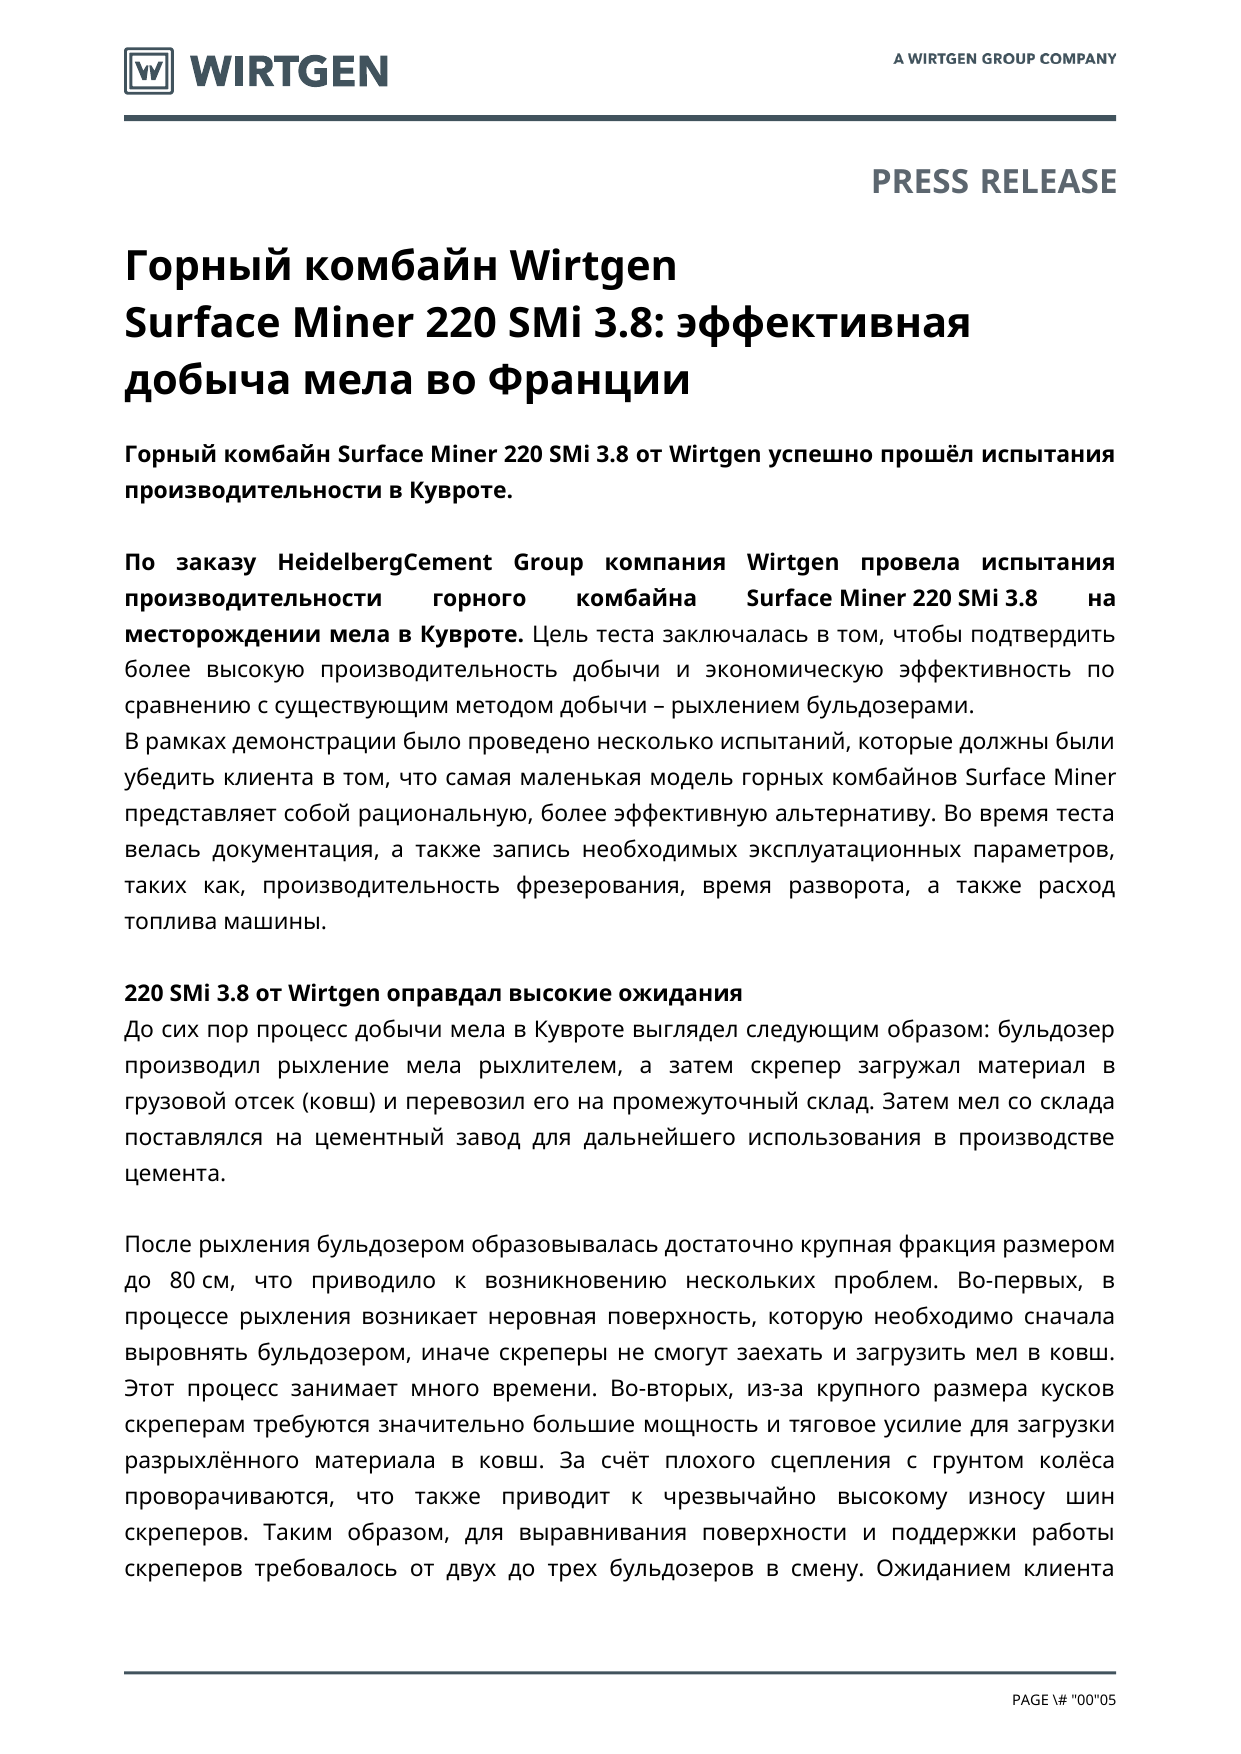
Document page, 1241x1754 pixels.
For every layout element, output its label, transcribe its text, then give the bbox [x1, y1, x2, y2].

text 220 SMi 3.8 от Wirtgen оправдал высокие ожидания [124, 977, 1116, 1008]
text Горный комбайн Wirtgen Surface Miner 220 SMi 3.8: эффективная добыча мела во Франции [124, 236, 1116, 407]
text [124, 1228, 1116, 1583]
text В рамках демонстрации было проведено несколько испытаний, которые должны были убедить клиента в том, что самая маленькая модель горных комбайнов Surface Miner представляет собой рациональную, более эффективную альтернативу. Во время теста велась документация, а также запись необходимых эксплуатационных параметров, таких как, производительность фрезерования, время разворота, а также расход топлива машины. [124, 725, 1116, 936]
text До сих пор процесс добычи мела в Кувроте выглядел следующим образом: бульдозер производил рыхление мела рыхлителем, а затем скрепер загружал материал в грузовой отсек (ковш) и перевозил его на промежуточный склад. Затем мел со склада поставлялся на цементный завод для дальнейшего использования в производстве цемента. [124, 1013, 1116, 1188]
picture [893, 53, 1117, 64]
text Горный комбайн Surface Miner 220 SMi 3.8 от Wirtgen успешно прошёл испытания производительности в Кувроте. [124, 438, 1116, 505]
text По заказу HeidelbergCement Group компания Wirtgen провела испытания производительности горного комбайна Surface Miner 220 SMi 3.8 на месторождении мела в Кувроте. Цель теста заключалась в том, чтобы подтвердить более высокую производительность добычи и экономическую эффективность по сравнению с существующим методом добычи – рыхлением бульдозерами. [124, 546, 1116, 721]
